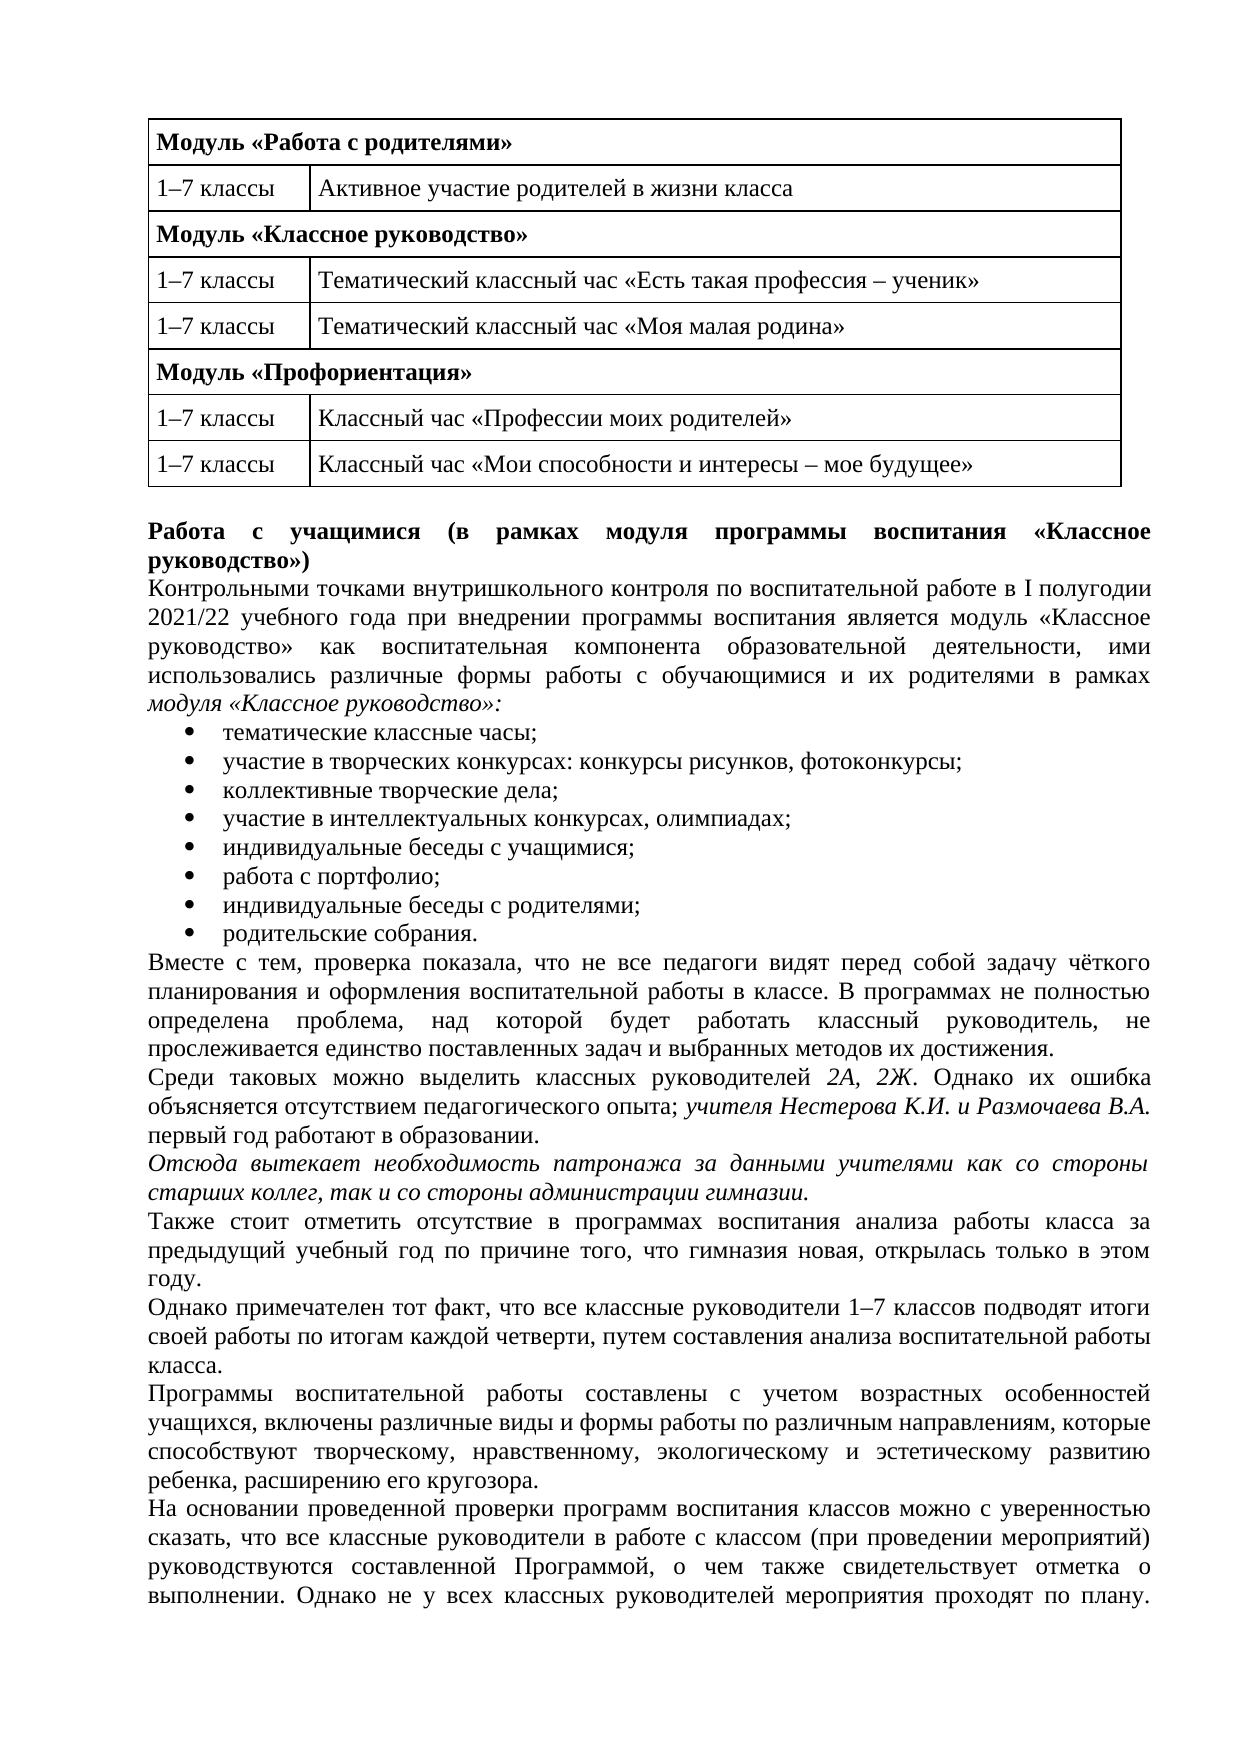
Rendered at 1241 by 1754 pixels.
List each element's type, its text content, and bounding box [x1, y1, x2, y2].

list индивидуальные беседы с родителями; [185, 890, 1152, 918]
text Вместе с тем, проверка показала, что не все педагоги видят перед собой задачу чёткого планирования и оформления воспитательной работы в классе. В программах не полностью определена проблема, над которой будет работать классный руководитель, не прослеживается единство поставленных задач и выбранных методов их достижения. [148, 947, 1152, 1062]
table_cell Модуль «Работа с родителями» [149, 120, 1120, 164]
table_cell Тематический классный час «Есть такая профессия – ученик» [311, 258, 1120, 302]
table_cell Модуль «Профориентация» [149, 350, 1120, 394]
table_cell Классный час «Профессии моих родителей» [311, 395, 1120, 440]
table_cell Модуль «Классное руководство» [149, 212, 1120, 256]
table_cell Тематический классный час «Моя малая родина» [311, 303, 1120, 348]
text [148, 1493, 1152, 1608]
list участие в интеллектуальных конкурсах, олимпиадах; [185, 803, 1152, 832]
list родительские собрания. [185, 918, 1152, 947]
table_cell 1–7 классы [149, 166, 309, 210]
text Программы воспитательной работы составлены с учетом возрастных особенностей учащихся, включены различные виды и формы работы по различным направлениям, которые способствуют творческому, нравственному, экологическому и эстетическому развитию ребенка, расширению его кругозора. [148, 1378, 1152, 1493]
text Отсюда вытекает необходимость патронажа за данными учителями как со стороны старших коллег, так и со стороны администрации гимназии. [148, 1148, 1152, 1206]
table_cell 1–7 классы [149, 258, 309, 302]
table_cell Активное участие родителей в жизни класса [311, 166, 1120, 210]
table_cell 1–7 классы [149, 395, 309, 440]
text Работа с учащимися (в рамках модуля программы воспитания «Классное руководство») [148, 487, 1152, 573]
list индивидуальные беседы с учащимися; [185, 832, 1152, 861]
list тематические классные часы; [185, 717, 1152, 746]
list коллективные творческие дела; [185, 775, 1152, 803]
table_cell Классный час «Мои способности и интересы – мое будущее» [311, 441, 1120, 486]
text Однако примечателен тот факт, что все классные руководители 1–7 классов подводят итоги своей работы по итогам каждой четверти, путем составления анализа воспитательной работы класса. [148, 1292, 1152, 1378]
table_cell 1–7 классы [149, 441, 309, 486]
text Среди таковых можно выделить классных руководителей 2А, 2Ж. Однако их ошибка объясняется отсутствием педагогического опыта; учителя Нестерова К.И. и Размочаева В.А. первый год работают в образовании. [148, 1062, 1152, 1148]
table_cell 1–7 классы [149, 303, 309, 348]
text Также стоит отметить отсутствие в программах воспитания анализа работы класса за предыдущий учебный год по причине того, что гимназия новая, открылась только в этом году. [148, 1206, 1152, 1292]
list работа с портфолио; [185, 861, 1152, 890]
text Контрольными точками внутришкольного контроля по воспитательной работе в I полугодии 2021/22 учебного года при внедрении программы воспитания является модуль «Классное руководство» как воспитательная компонента образовательной деятельности, ими использовались различные формы работы с обучающимися и их родителями в рамках модуля «Классное руководство»: [148, 573, 1152, 717]
list участие в творческих конкурсах: конкурсы рисунков, фотоконкурсы; [185, 746, 1152, 775]
